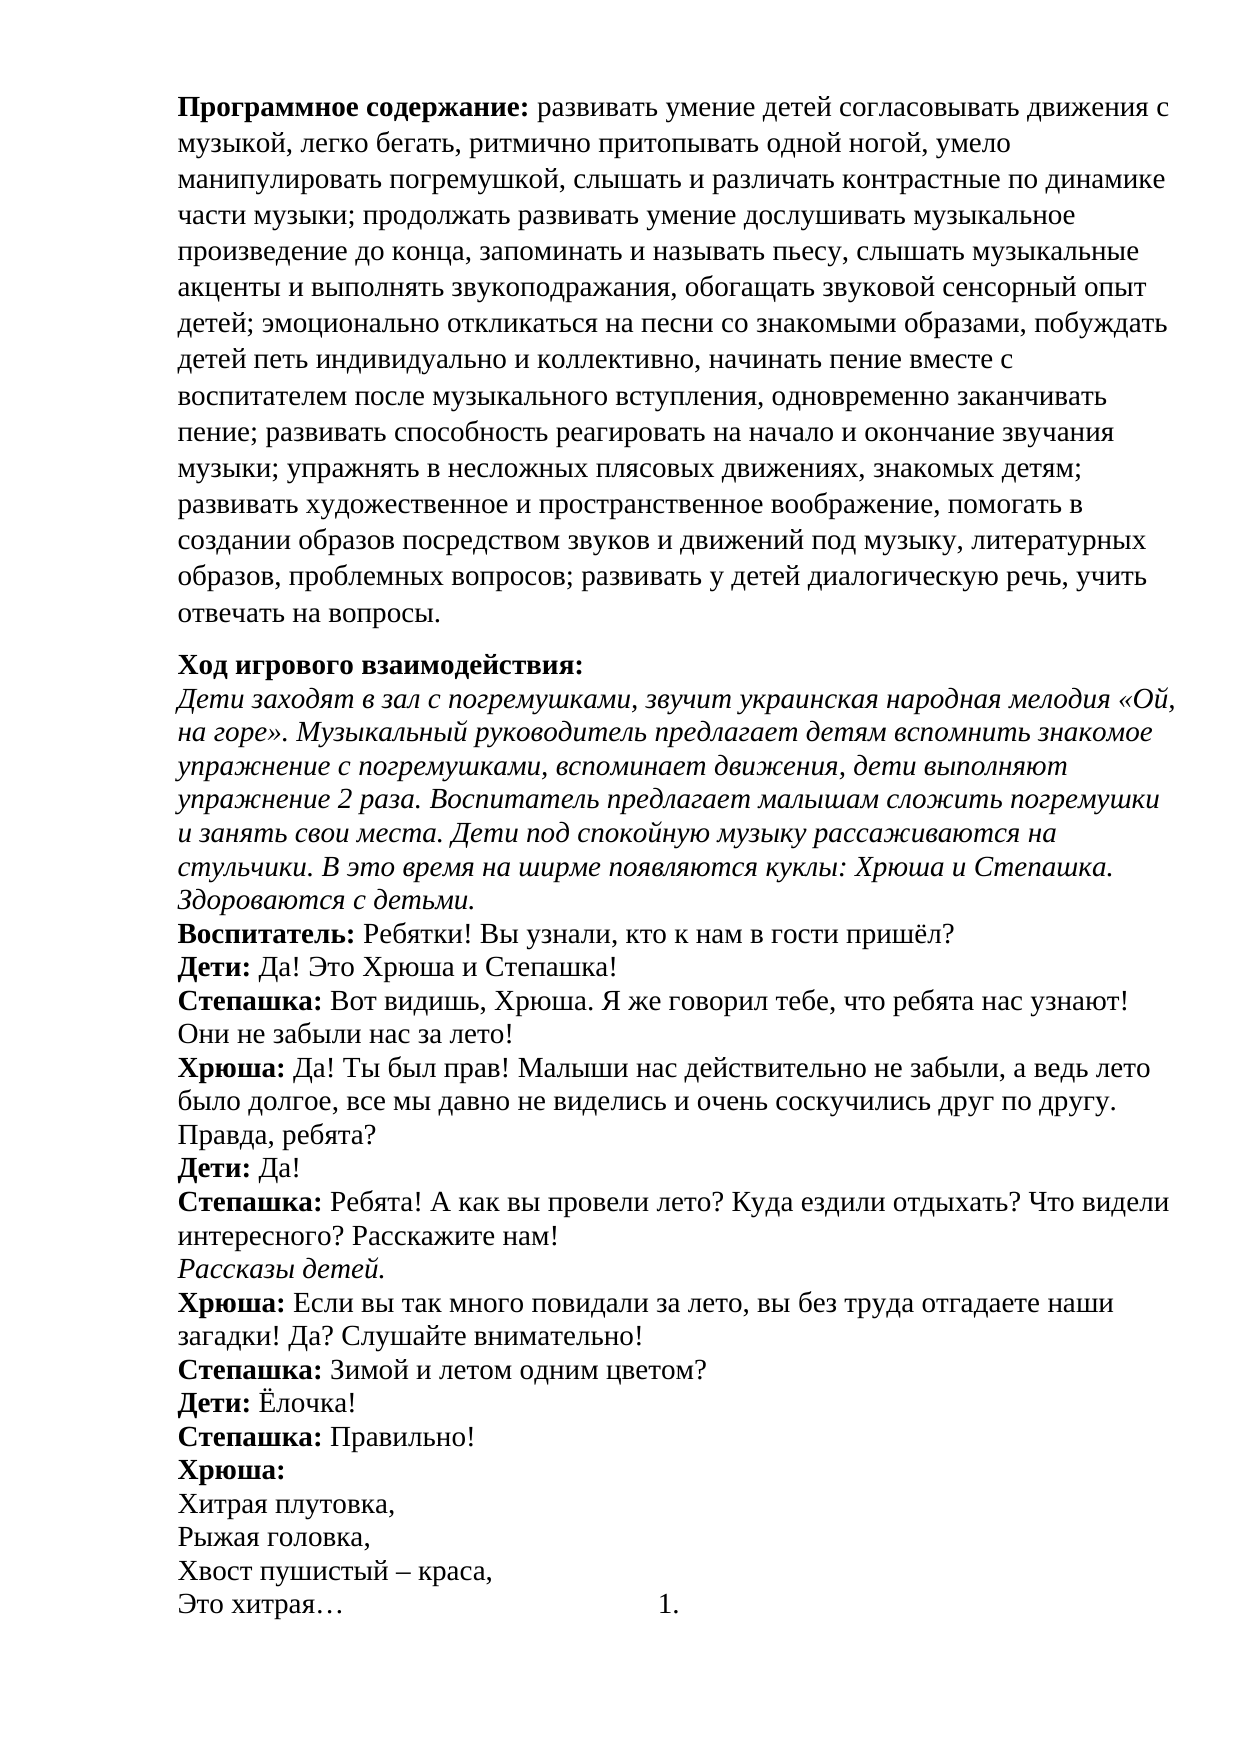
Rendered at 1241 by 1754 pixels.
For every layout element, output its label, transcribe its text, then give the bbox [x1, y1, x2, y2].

text Степашка: Правильно! [177, 1419, 1181, 1452]
text Программное содержание: развивать умение детей согласовывать движения с музыкой, легко бегать, ритмично притопывать одной ногой, умело манипулировать погремушкой, слышать и различать контрастные по динамике части музыки; продолжать развивать умение дослушивать музыкальное произведение до конца, запоминать и называть пьесу, слышать музыкальные акценты и выполнять звукоподражания, обогащать звуковой сенсорный опыт детей; эмоционально откликаться на песни со знакомыми образами, побуждать детей петь индивидуально и коллективно, начинать пение вместе с воспитателем после музыкального вступления, одновременно заканчивать пение; развивать способность реагировать на начало и окончание звучания музыки; упражнять в несложных плясовых движениях, знакомых детям; развивать художественное и пространственное воображение, помогать в создании образов посредством звуков и движений под музыку, литературных образов, проблемных вопросов; развивать у детей диалогическую речь, учить отвечать на вопросы. [177, 89, 1181, 628]
text Хрюша: Да! Ты был прав! Малыши нас действительно не забыли, а ведь лето было долгое, все мы давно не виделись и очень соскучились друг по другу. Правда, ребята? [177, 1050, 1181, 1151]
text Дети: Да! [177, 1151, 1181, 1184]
text Хвост пушистый – краса, [177, 1553, 1181, 1587]
text Дети: Да! Это Хрюша и Степашка! [177, 949, 1181, 983]
text Дети: Ёлочка! [177, 1385, 1181, 1419]
text Степашка: Зимой и летом одним цветом? [177, 1352, 1181, 1385]
text Это хитрая… 1. [177, 1587, 1181, 1620]
text Хитрая плутовка, [177, 1486, 1181, 1519]
text Рыжая головка, [177, 1519, 1181, 1553]
text Хрюша: [177, 1452, 1181, 1486]
text Дети заходят в зал с погремушками, звучит украинская народная мелодия «Ой, на горе». Музыкальный руководитель предлагает детям вспомнить знакомое упражнение с погремушками, вспоминает движения, дети выполняют упражнение 2 раза. Воспитатель предлагает малышам сложить погремушки и занять свои места. Дети под спокойную музыку рассаживаются на стульчики. В это время на ширме появляются куклы: Хрюша и Степашка. Здороваются с детьми. [177, 681, 1181, 916]
text Хрюша: Если вы так много повидали за лето, вы без труда отгадаете наши загадки! Да? Слушайте внимательно! [177, 1285, 1181, 1352]
text Степашка: Ребята! А как вы провели лето? Куда ездили отдыхать? Что видели интересного? Расскажите нам! [177, 1184, 1181, 1251]
text Ход игрового взаимодействия: [177, 647, 1181, 681]
text Рассказы детей. [177, 1251, 1181, 1285]
text Степашка: Вот видишь, Хрюша. Я же говорил тебе, что ребята нас узнают! Они не забыли нас за лето! [177, 983, 1181, 1050]
text Воспитатель: Ребятки! Вы узнали, кто к нам в гости пришёл? [177, 916, 1181, 949]
